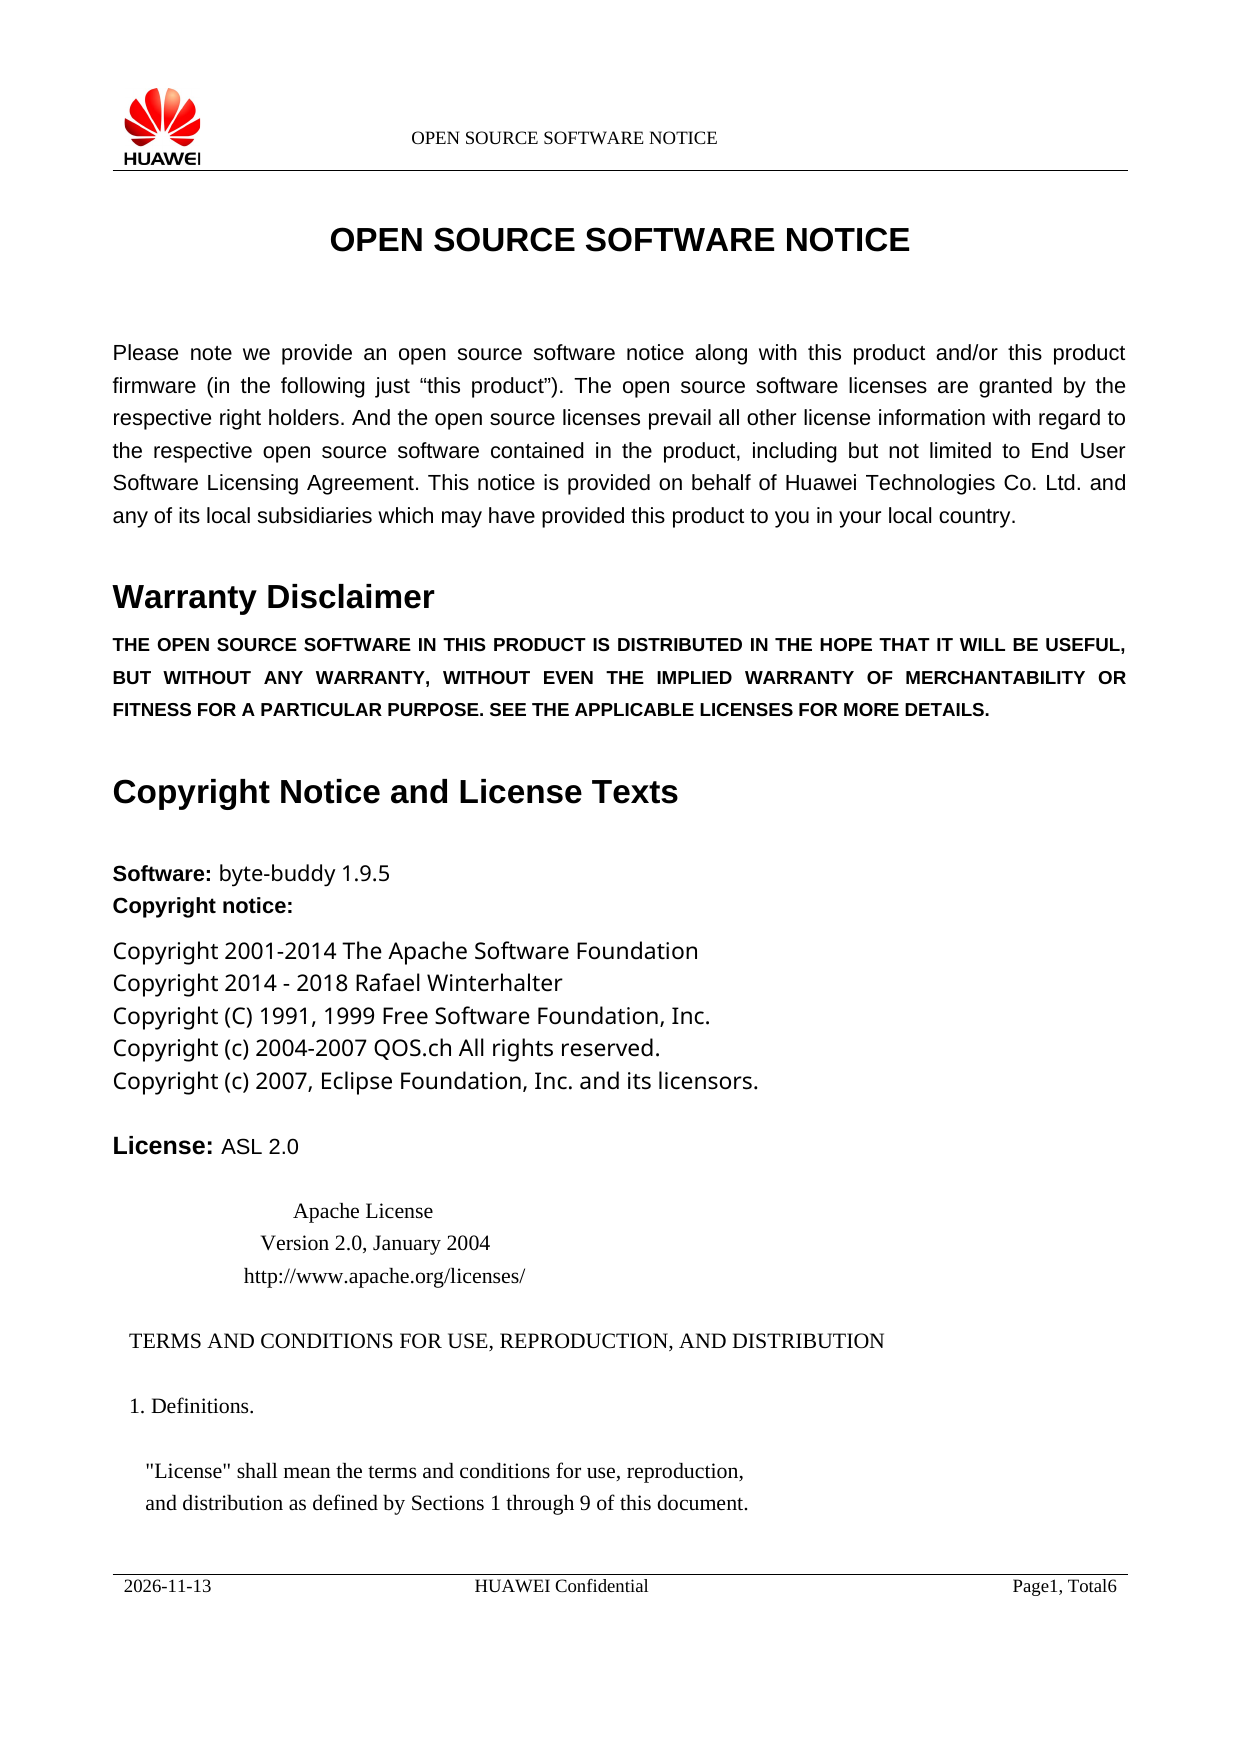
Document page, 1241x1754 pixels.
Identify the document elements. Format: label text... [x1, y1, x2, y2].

text The open source software in this product is distributed in the hope that it will be useful, but WITHOUT ANY WARRANTY, without even the implied warranty of MERCHANTABILITY or FITNESS FOR A PARTICULAR PURPOSE. See the applicable licenses for more details. [112, 629, 1128, 726]
text Copyright notice: [112, 889, 1128, 921]
text License: ASL 2.0 [112, 1129, 1128, 1161]
text OPEN SOURCE SOFTWARE NOTICE [112, 206, 1128, 271]
text Copyright Notice and License Texts [112, 759, 1128, 824]
picture [124, 88, 201, 165]
text Please note we provide an open source software notice along with this product and/or this product firmware (in the following just “this product”). The open source software licenses are granted by the respective right holders. And the open source licenses prevail all other license information with regard to the respective open source software contained in the product, including but not limited to End User Software Licensing Agreement. This notice is provided on behalf of Huawei Technologies Co. Ltd. and any of its local subsidiaries which may have provided this product to you in your local country. [112, 336, 1128, 531]
title Software: byte-buddy 1.9.5 [112, 856, 1128, 889]
text Warranty Disclaimer [112, 564, 1128, 629]
text Copyright 2001-2014 The Apache Software Foundation Copyright 2014 - 2018 Rafael Winterhalter Copyright (C) 1991, 1999 Free Software Foundation, Inc. Copyright (c) 2004-2007 QOS.ch All rights reserved. Copyright (c) 2007, Eclipse Foundation, Inc. and its licensors. [112, 934, 1128, 1129]
